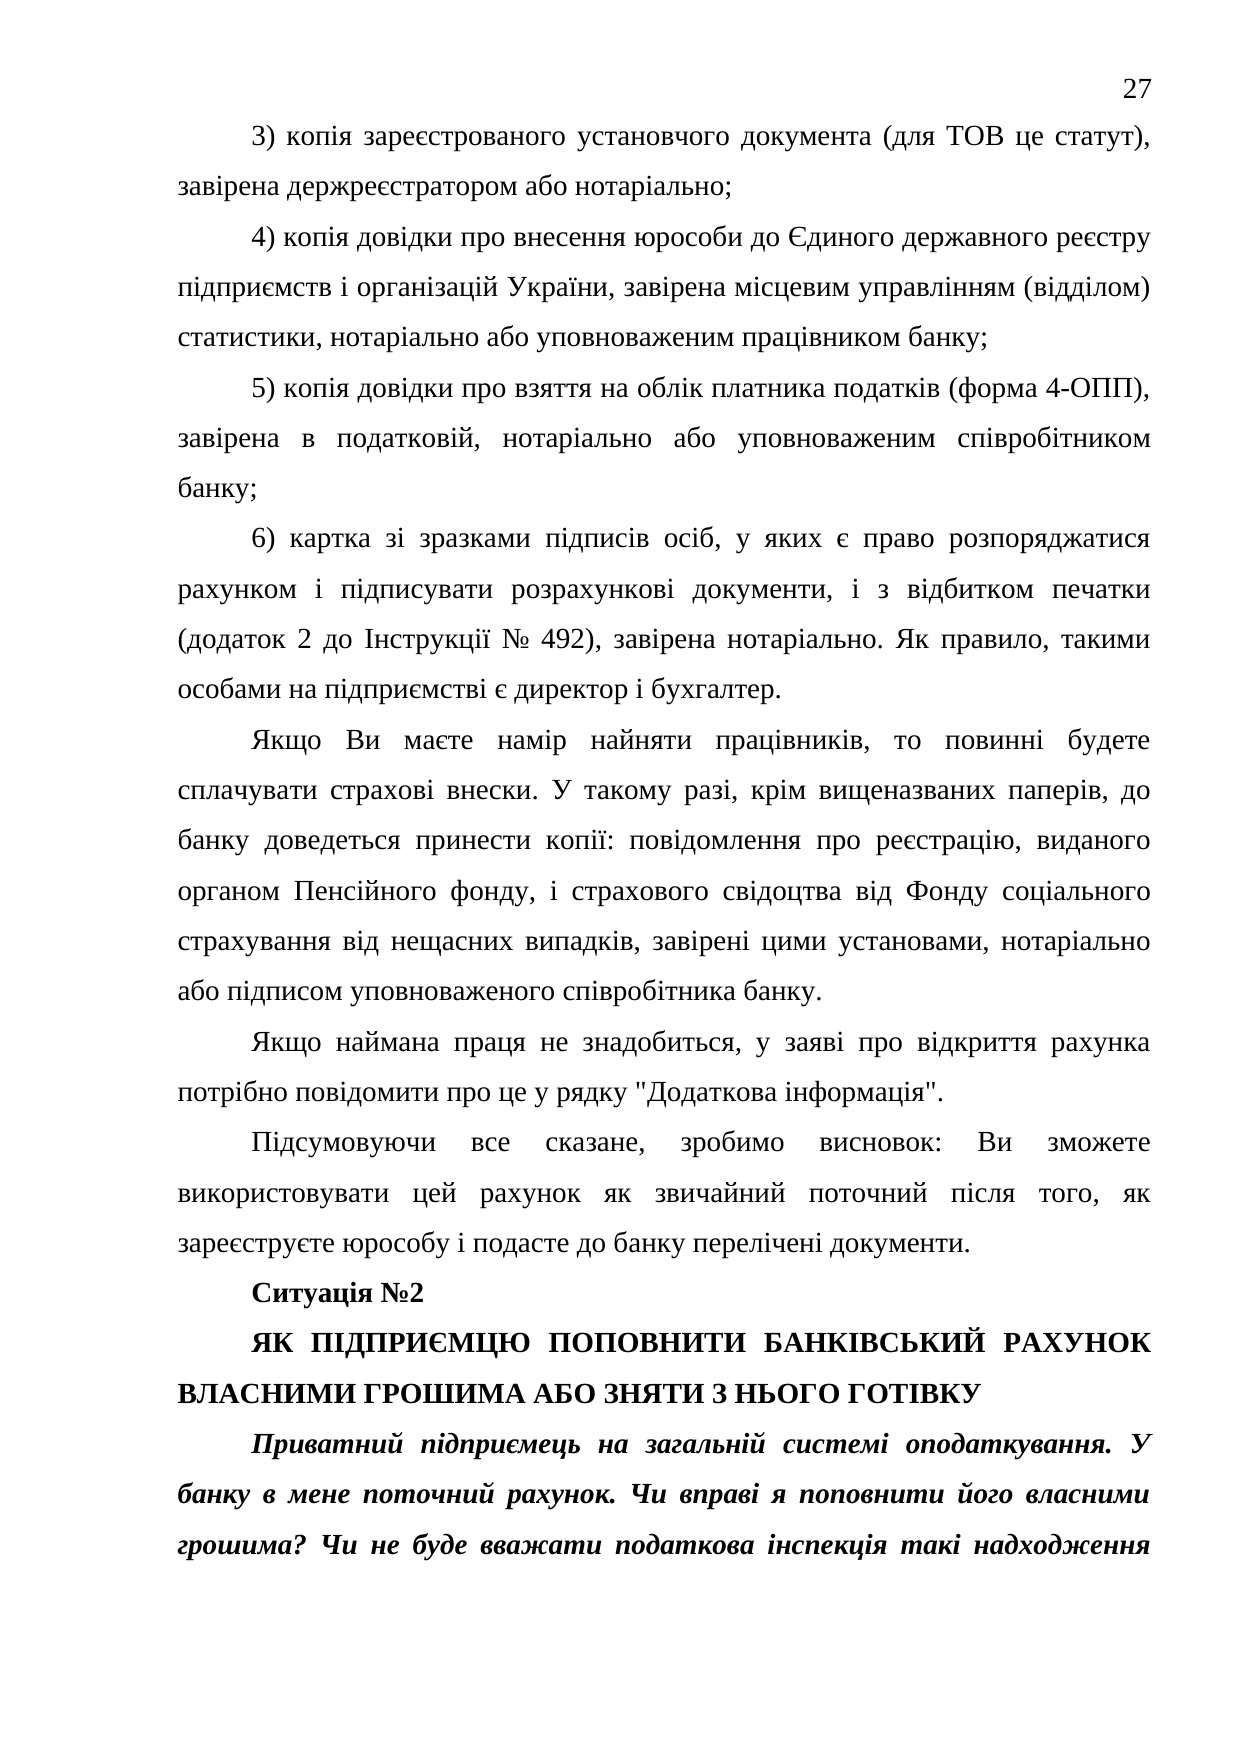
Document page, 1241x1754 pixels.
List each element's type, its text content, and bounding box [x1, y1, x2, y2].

text 5) копія довідки про взяття на облік платника податків (форма 4-ОПП), завірена в податковій, нотаріально або уповноваженим співробітником банку; [177, 370, 1152, 504]
text Якщо наймана праця не знадобиться, у заяві про відкриття рахунка потрібно повідомити про це у рядку "Додаткова інформація". [177, 1024, 1152, 1108]
text 4) копія довідки про внесення юрособи до Єдиного державного реєстру підприємств і організацій України, завірена місцевим управлінням (відділом) статистики, нотаріально або уповноваженим працівником банку; [177, 219, 1152, 353]
text Якщо Ви маєте намір найняти працівників, то повинні будете сплачувати страхові внески. У такому разі, крім вищеназваних паперів, до банку доведеться принести копії: повідомлення про реєстрацію, виданого органом Пенсійного фонду, і страхового свідоцтва від Фонду соціального страхування від нещасних випадків, завірені цими установами, нотаріально або підписом уповноваженого співробітника банку. [177, 722, 1152, 1007]
text 6) картка зі зразками підписів осіб, у яких є право розпоряджатися рахунком і підписувати розрахункові документи, і з відбитком печатки (додаток 2 до Інструкції № 492), завірена нотаріально. Як правило, такими особами на підприємстві є директор і бухгалтер. [177, 521, 1152, 705]
text 3) копія зареєстрованого установчого документа (для ТОВ це статут), завірена держреєстратором або нотаріально; [177, 118, 1152, 202]
text ЯК ПІДПРИЄМЦЮ ПОПОВНИТИ БАНКІВСЬКИЙ РАХУНОК ВЛАСНИМИ ГРОШИМА АБО ЗНЯТИ З НЬОГО ГОТІВКУ [177, 1326, 1152, 1409]
text Підсумовуючи все сказане, зробимо висновок: Ви зможете використовувати цей рахунок як звичайний поточний після того, як зареєструєте юрособу і подасте до банку перелічені документи. [177, 1124, 1152, 1258]
text Ситуація №2 [177, 1275, 1152, 1309]
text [177, 1426, 1152, 1560]
